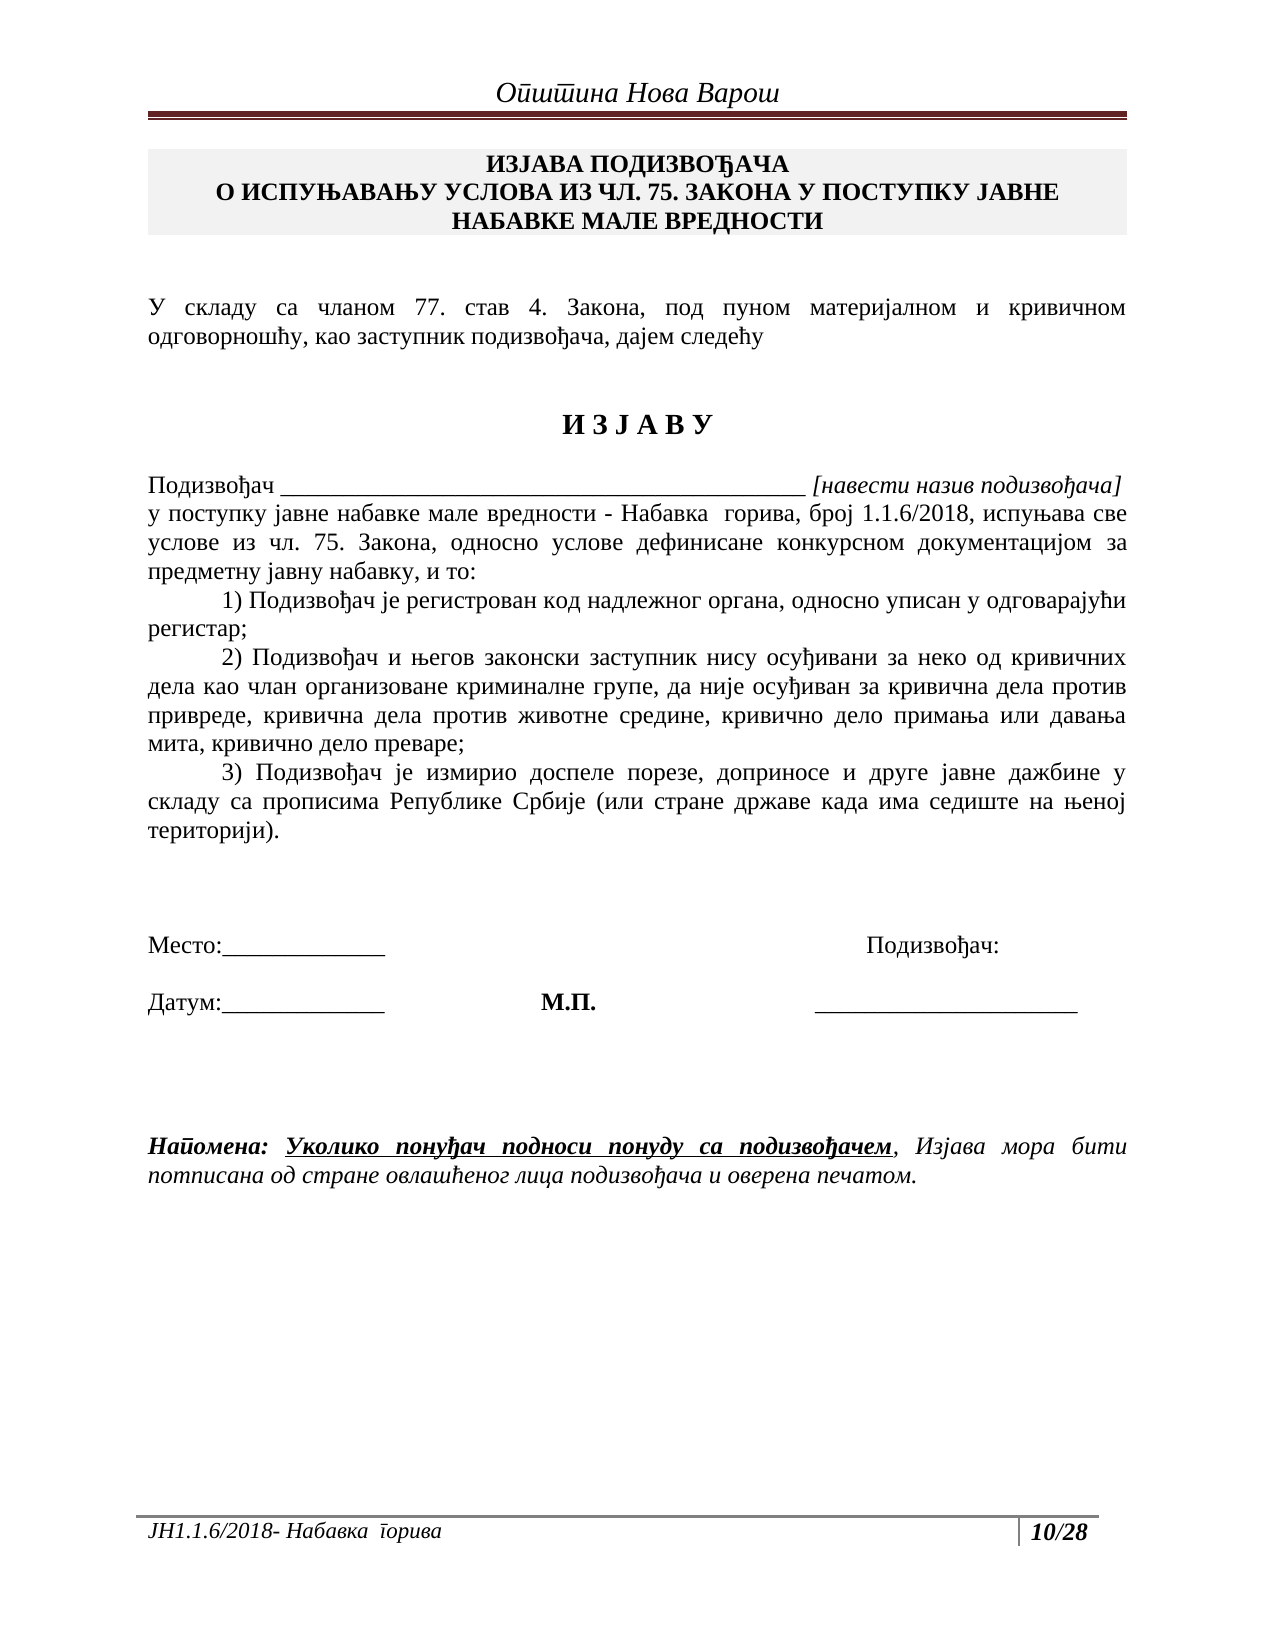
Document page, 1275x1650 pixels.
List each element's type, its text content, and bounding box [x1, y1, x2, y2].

text 1) Подизвођач је регистрован код надлежног органа, односно уписан у одговарајући регистар; [148, 585, 1127, 642]
text Место:_____________ Подизвођач: [148, 930, 1127, 958]
text 3) Подизвођач је измирио доспеле порезе, доприносе и друге јавне дажбине у складу са прописима Републике Србије (или стране државе када има седиште на њеној територији). [148, 757, 1127, 843]
text ИЗЈАВА ПОДИЗВОЂАЧА [148, 149, 1127, 177]
text О ИСПУЊАВАЊУ УСЛОВА ИЗ ЧЛ. 75. ЗАКОНА У ПОСТУПКУ ЈАВНЕ [148, 177, 1127, 206]
text У складу са чланом 77. став 4. Закона, под пуном материјалном и кривичном одговорношћу, као заступник подизвођача, дајем следећу [148, 292, 1127, 350]
text 2) Подизвођач и његов законски заступник нису осуђивани за неко од кривичних дела као члан организоване криминалне групе, да није осуђиван за кривична дела против привреде, кривична дела против животне средине, кривично дело примања или давања мита, кривично дело преваре; [148, 642, 1127, 757]
text НАБАВКЕ МАЛЕ ВРЕДНОСТИ [148, 206, 1127, 235]
text у поступку јавне набавке мале вредности - Набавка горива, број 1.1.6/2018, испуњава све услове из чл. 75. Закона, односно услове дефинисане конкурсном документацијом за предметну јавну набавку, и то: [148, 498, 1127, 585]
text Подизвођач __________________________________________ [навести назив подизвођача] [148, 470, 1127, 498]
text Напомена: Уколико понуђач подноси понуду са подизвођачем, Изјава мора бити потписана од стране овлашћеног лица подизвођача и оверена печатом. [148, 1131, 1127, 1188]
text И З Ј А В У [148, 407, 1127, 441]
text Датум:_____________ М.П. _____________________ [148, 987, 1127, 1016]
